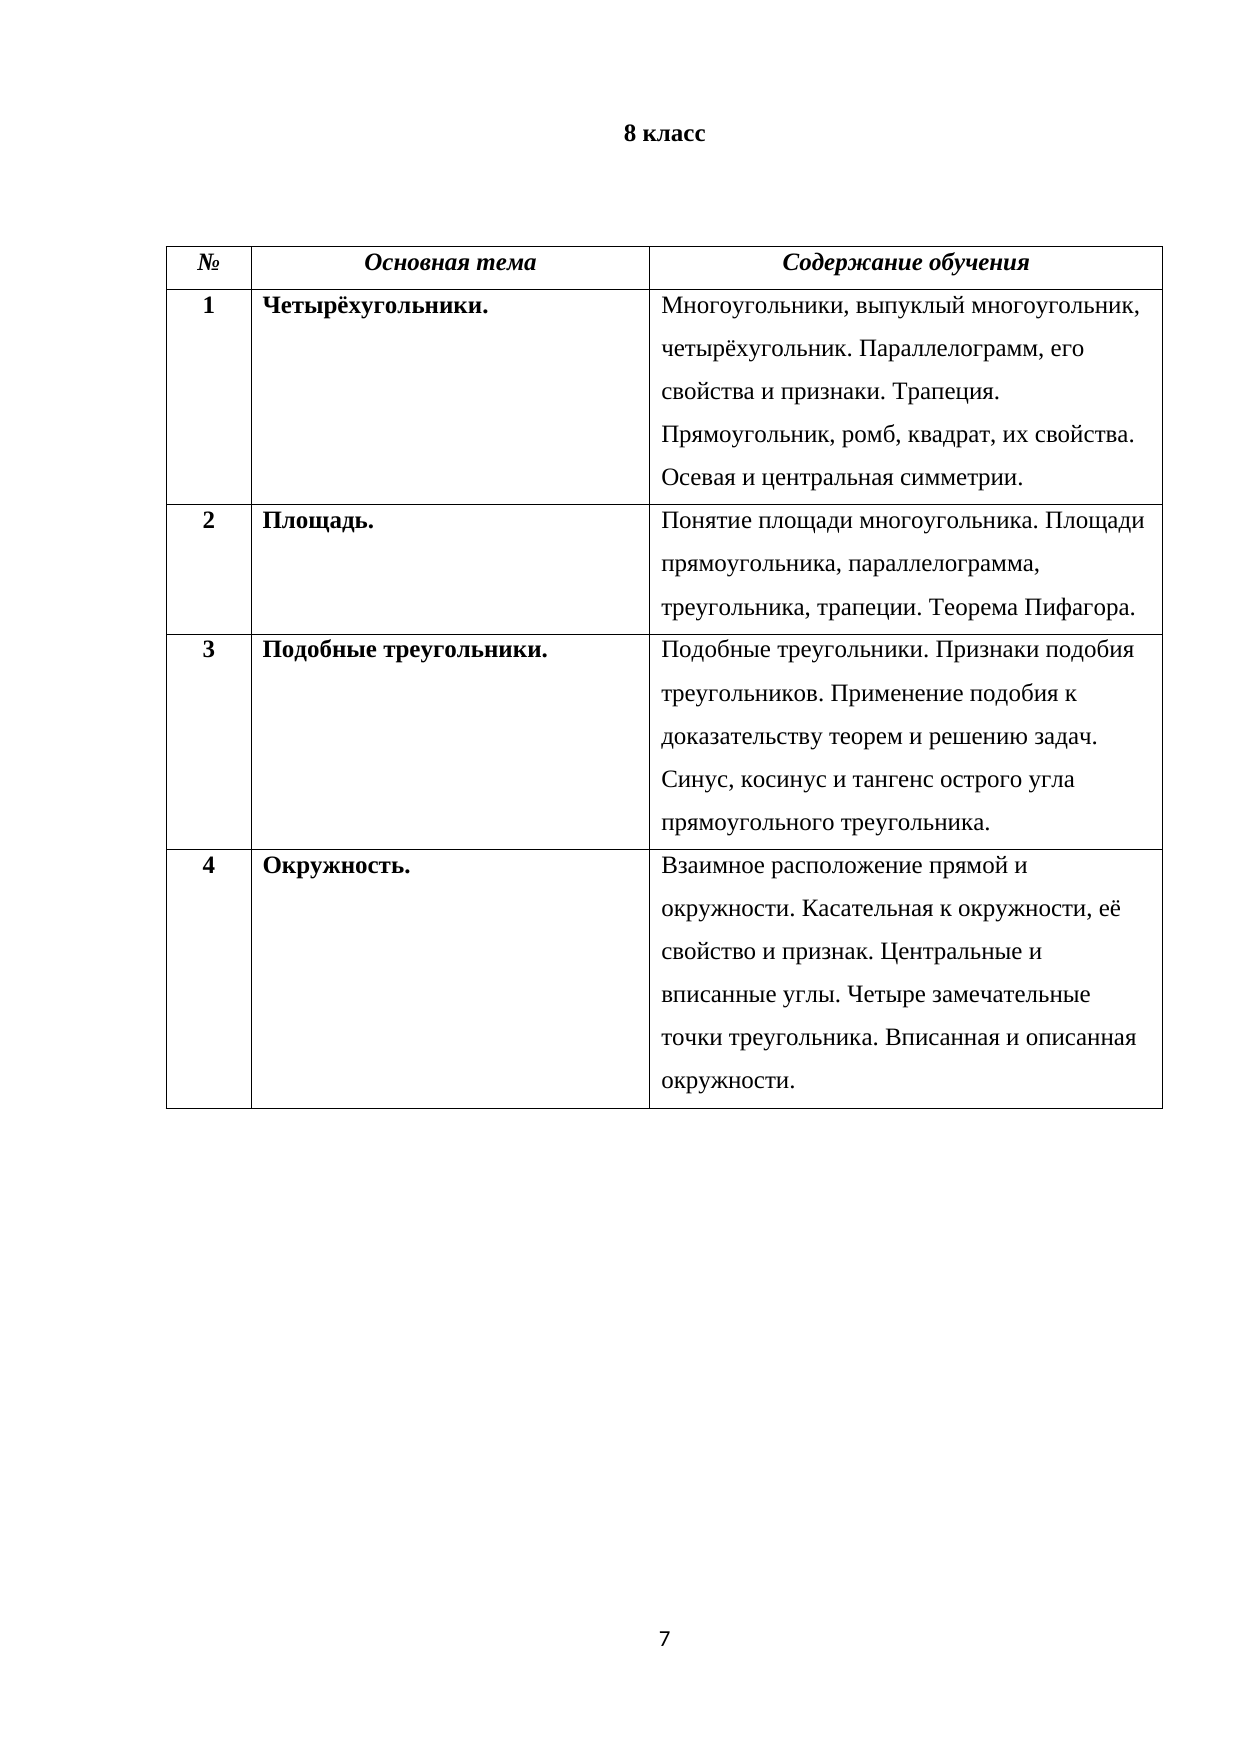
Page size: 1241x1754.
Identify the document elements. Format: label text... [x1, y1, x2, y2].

table_cell 3 [167, 635, 251, 849]
table_cell Площадь. [252, 505, 649, 633]
table_cell 4 [167, 850, 251, 1107]
table_cell Четырёхугольники. [252, 290, 649, 504]
table_header Содержание обучения [650, 247, 1162, 289]
table_cell Взаимное расположение прямой и окружности. Касательная к окружности, её свойство и признак. Центральные и вписанные углы. Четыре замечательные точки треугольника. Вписанная и описанная окружности. [650, 850, 1162, 1107]
text 8 класс [177, 118, 1152, 147]
table_cell Подобные треугольники. [252, 635, 649, 849]
table_header Основная тема [252, 247, 649, 289]
table_cell 1 [167, 290, 251, 504]
table_cell Подобные треугольники. Признаки подобия треугольников. Применение подобия к доказательству теорем и решению задач. Синус, косинус и тангенс острого угла прямоугольного треугольника. [650, 635, 1162, 849]
table_cell 2 [167, 505, 251, 633]
table_cell Многоугольники, выпуклый многоугольник, четырёхугольник. Параллелограмм, его свойства и признаки. Трапеция. Прямоугольник, ромб, квадрат, их свойства. Осевая и центральная симметрии. [650, 290, 1162, 504]
table_cell Окружность. [252, 850, 649, 1107]
table_header № [167, 247, 251, 289]
table_cell Понятие площади многоугольника. Площади прямоугольника, параллелограмма, треугольника, трапеции. Теорема Пифагора. [650, 505, 1162, 633]
